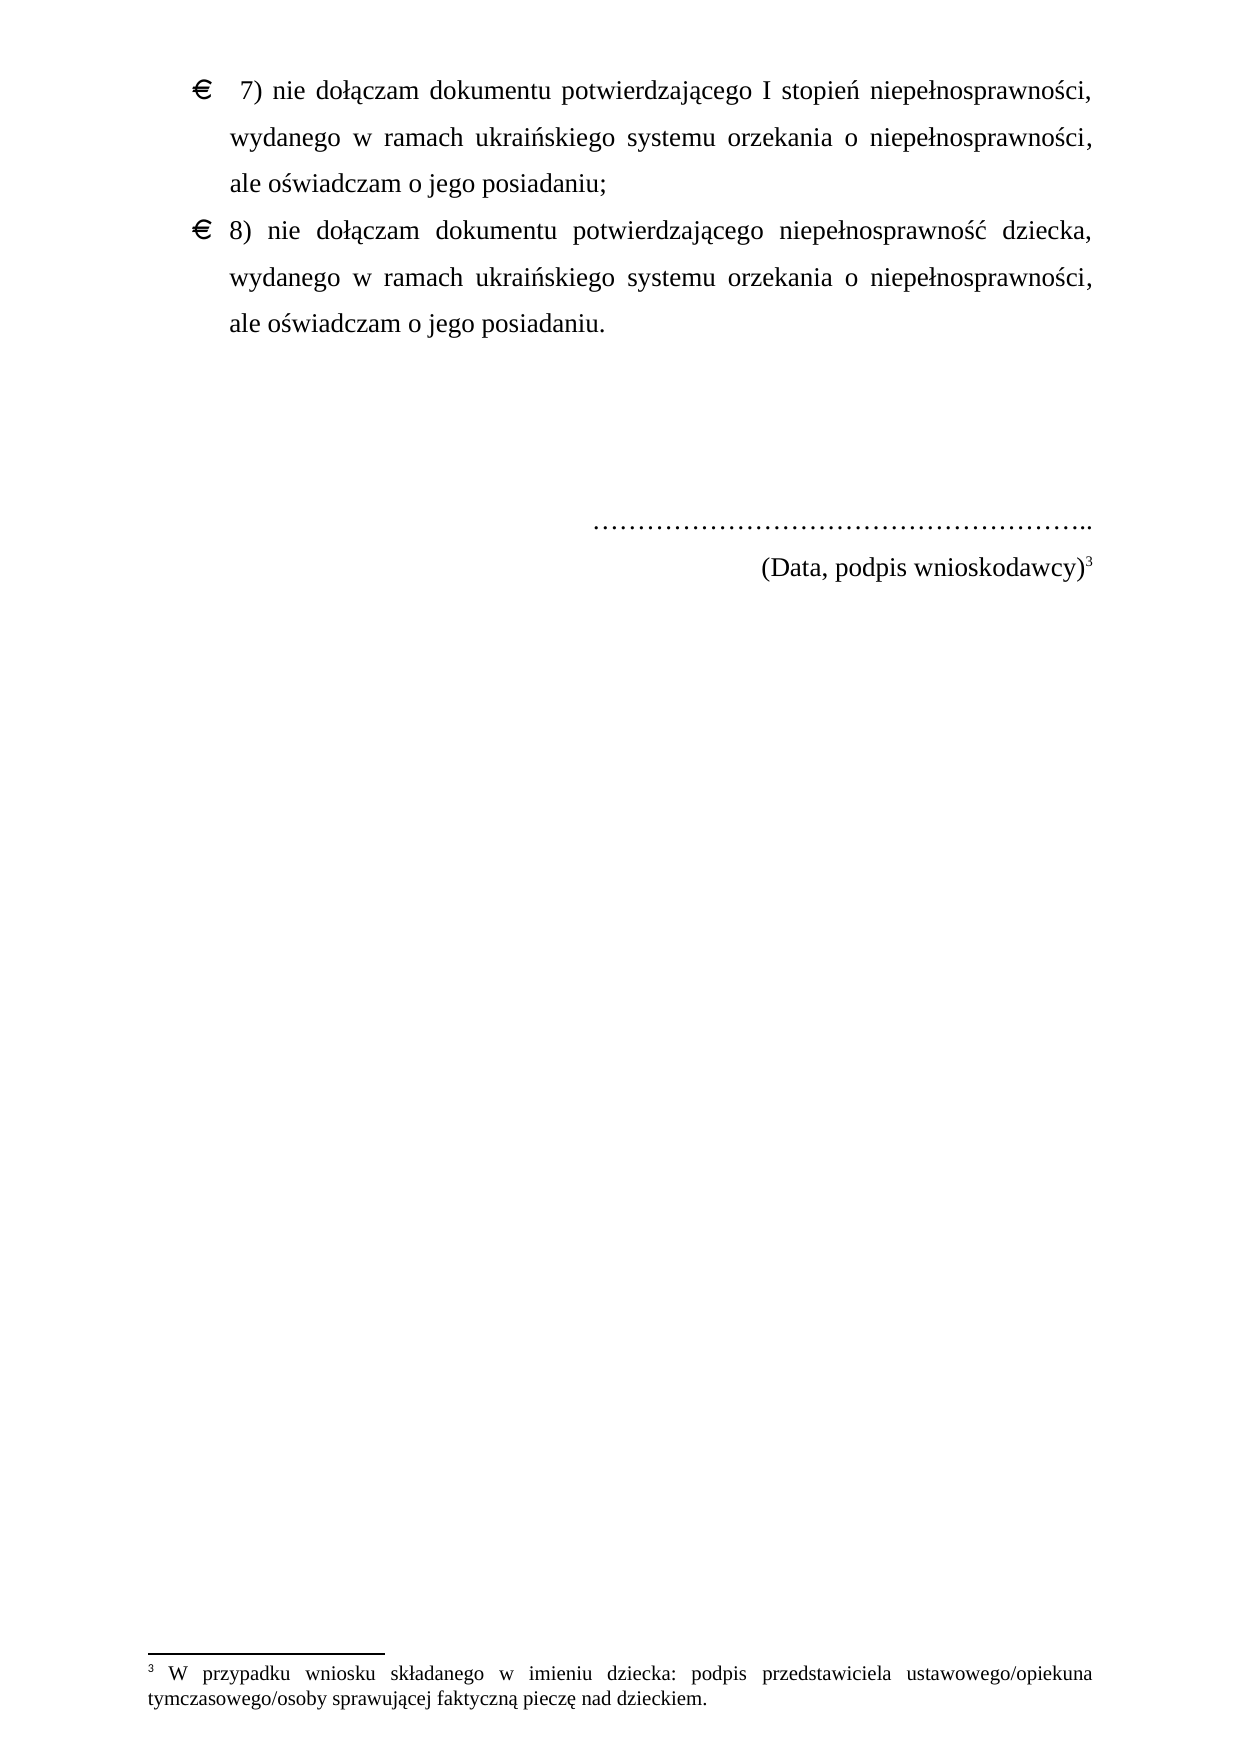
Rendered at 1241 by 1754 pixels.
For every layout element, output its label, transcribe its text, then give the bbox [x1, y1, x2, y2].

text (Data, podpis wnioskodawcy) [148, 551, 1093, 582]
text ……………………………………………….. [148, 504, 1093, 535]
list 8) nie dołączam dokumentu potwierdzającego niepełnosprawność dziecka, wydanego w ramach ukraińskiego systemu orzekania o niepełnosprawności, ale oświadczam o jego posiadaniu. [192, 214, 1093, 338]
list 7) nie dołączam dokumentu potwierdzającego I stopień niepełnosprawności, wydanego w ramach ukraińskiego systemu orzekania o niepełnosprawności, ale oświadczam o jego posiadaniu; [192, 74, 1093, 198]
